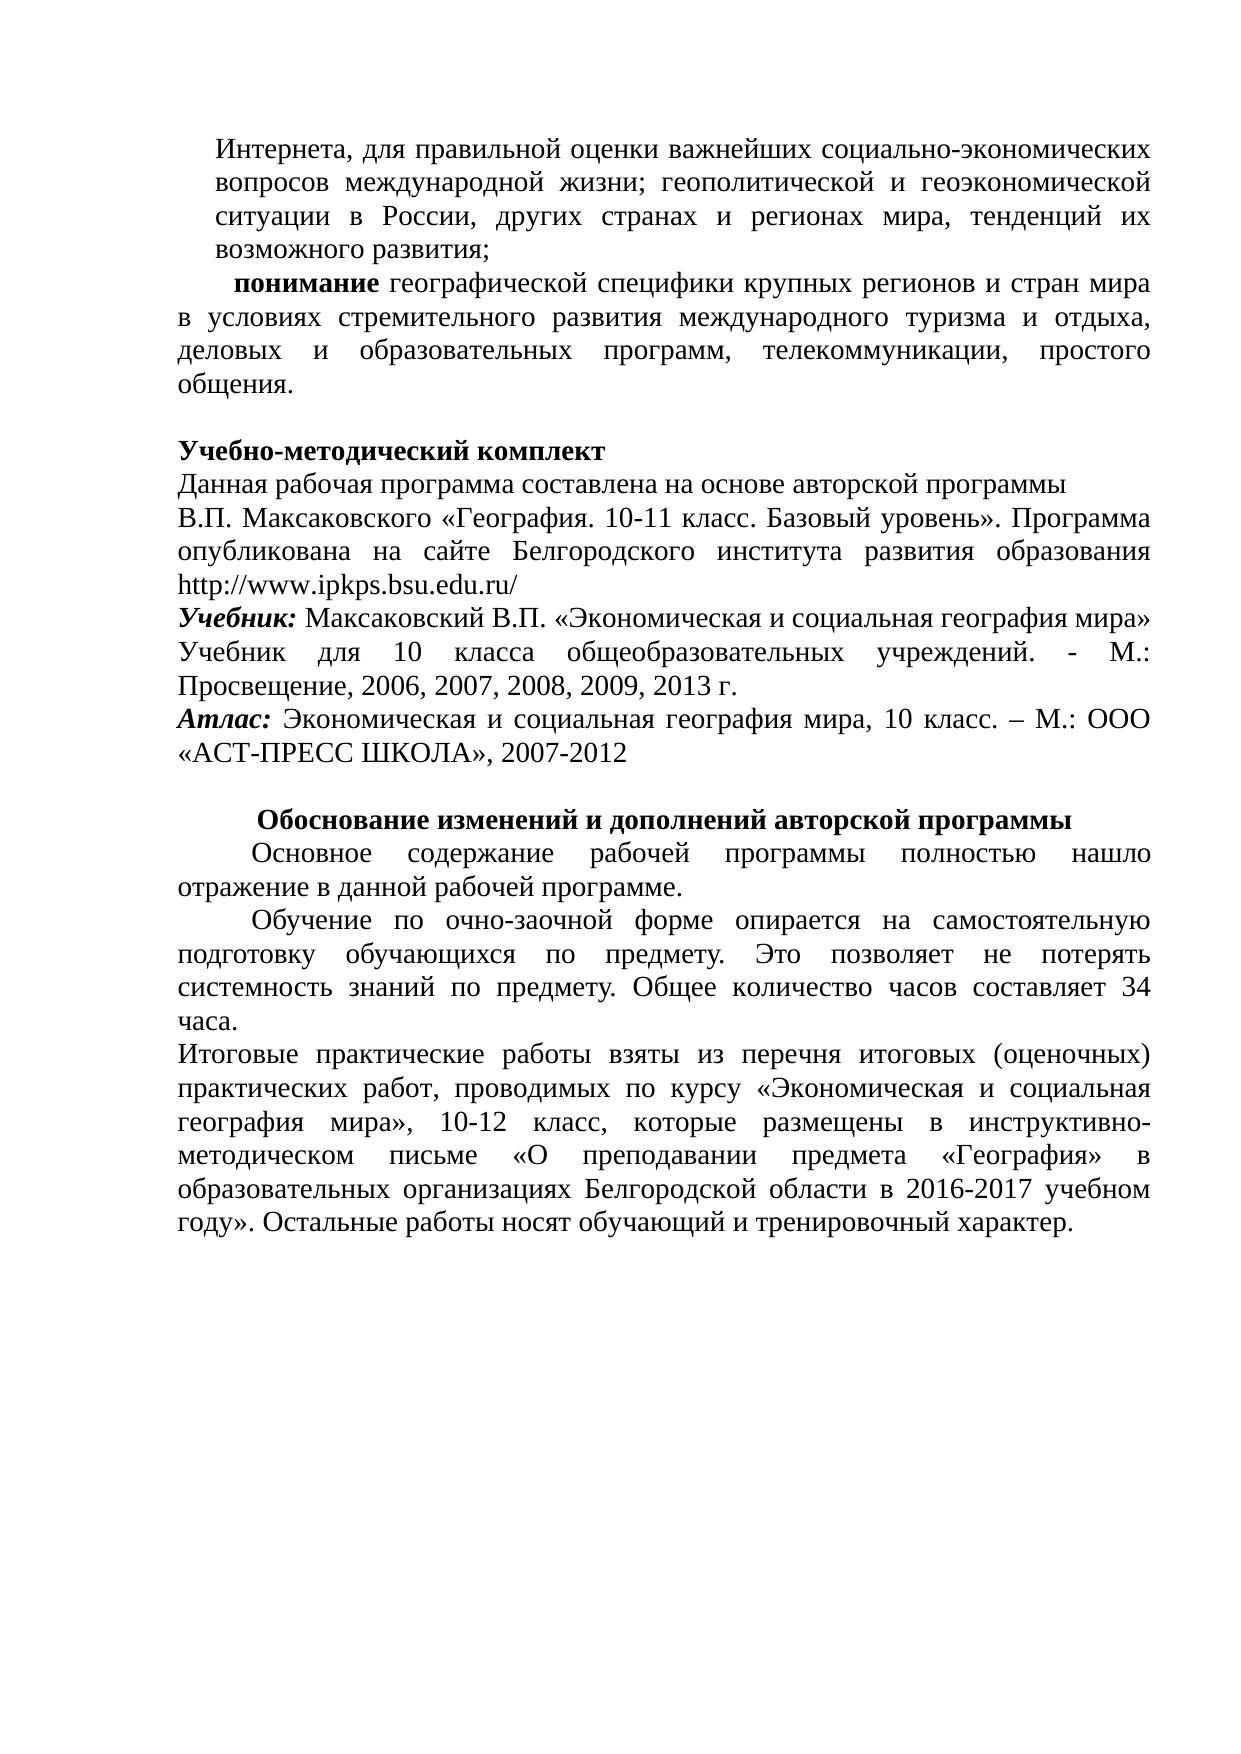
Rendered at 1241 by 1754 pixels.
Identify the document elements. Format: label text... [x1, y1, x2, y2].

text Обучение по очно-заочной форме опирается на самостоятельную подготовку обучающихся по предмету. Это позволяет не потерять системность знаний по предмету. Общее количество часов составляет 34 часа. [177, 902, 1152, 1037]
text Атлас: Экономическая и социальная география мира, 10 класс. – М.: ООО «АСТ-ПРЕСС ШКОЛА», 2007-2012 [177, 701, 1152, 768]
text Итоговые практические работы взяты из перечня итоговых (оценочных) практических работ, проводимых по курсу «Экономическая и социальная география мира», 10-12 класс, которые размещены в инструктивно-методическом письме «О преподавании предмета «География» в образовательных организациях Белгородской области в 2016-2017 учебном году». Остальные работы носят обучающий и тренировочный характер. [177, 1037, 1152, 1238]
text Обоснование изменений и дополнений авторской программы [177, 802, 1152, 835]
text В.П. Максаковского «География. 10-11 класс. Базовый уровень». Программа опубликована на сайте Белгородского института развития образования http://www.ipkps.bsu.edu.ru/ [177, 500, 1152, 601]
text Учебник: Максаковский В.П. «Экономическая и социальная география мира» Учебник для 10 класса общеобразовательных учреждений. - М.: Просвещение, 2006, 2007, 2008, 2009, . [177, 601, 1152, 701]
text понимание географической специфики крупных регионов и стран мира в условиях стремительного развития международного туризма и отдыха, деловых и образовательных программ, телекоммуникации, простого общения. [177, 265, 1152, 399]
text Учебно-методический комплект [177, 433, 1152, 466]
text Основное содержание рабочей программы полностью нашло отражение в данной рабочей программе. [177, 835, 1152, 902]
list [177, 131, 1152, 265]
text Данная рабочая программа составлена на основе авторской программы [177, 466, 1152, 500]
